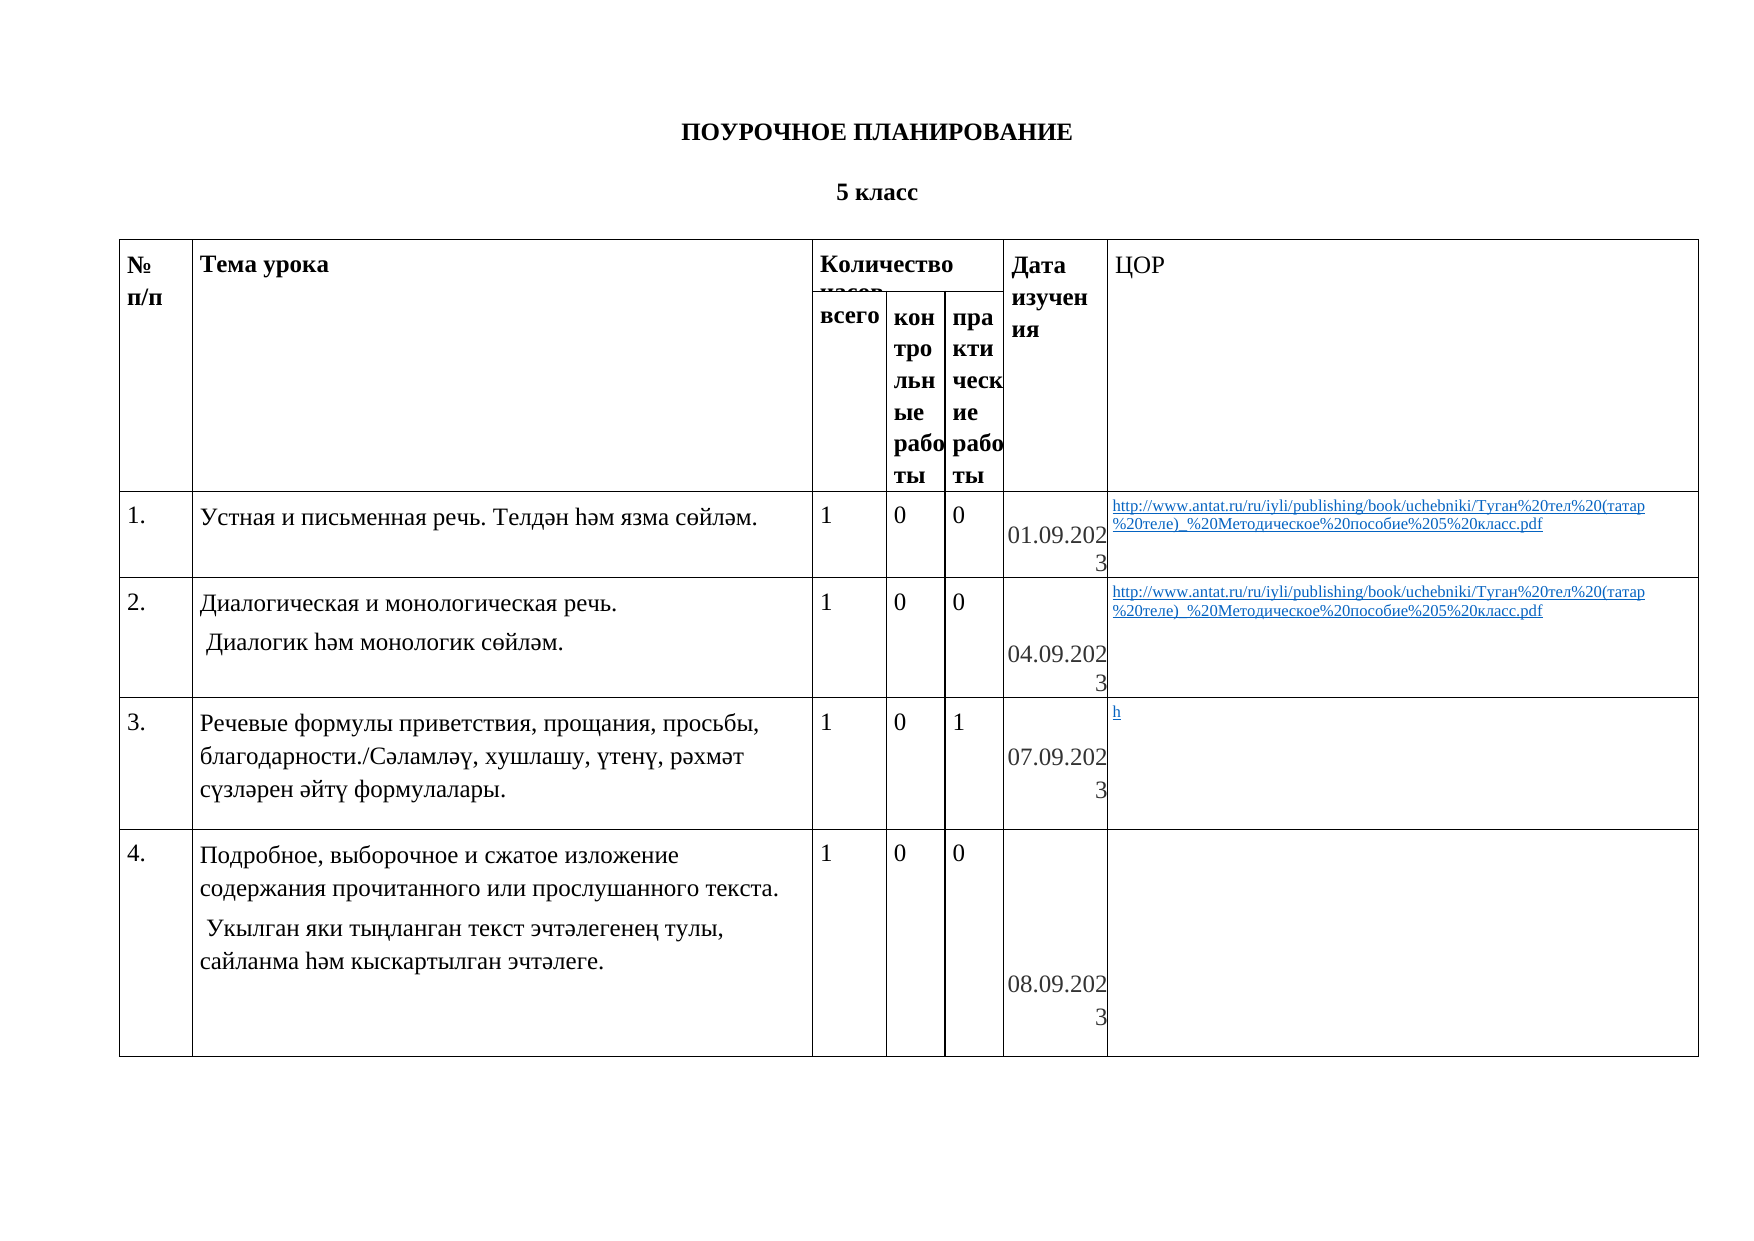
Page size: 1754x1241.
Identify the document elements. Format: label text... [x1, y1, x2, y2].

text ПОУРОЧНОЕ ПЛАНИРОВАНИЕ [118, 118, 1636, 145]
table_cell Диалогическая и монологическая речь. Диалогик һəм монологик сөйлəм. [193, 578, 812, 697]
table_header Количество часов [813, 240, 1003, 291]
table_cell 0 [887, 830, 944, 1056]
table_cell 1 [813, 492, 886, 577]
table_cell 1 [813, 698, 886, 829]
table_cell http://www.antat.ru/ru/iyli/publishing/book/uchebniki/Туган%20тел%20(татар%20теле)_%20Методическое%20пособие%205%20класс.pdf [1108, 492, 1698, 577]
table_cell 0 [887, 578, 944, 697]
text 5 класс [118, 179, 1636, 206]
table_cell 2. [120, 578, 192, 697]
table_cell [1108, 830, 1698, 1056]
table_cell 1 [946, 698, 1003, 829]
table_header Дата изучения [1004, 240, 1107, 491]
table_header Тема урока [193, 240, 812, 491]
table_cell 0 [946, 578, 1003, 697]
table_cell h [1108, 698, 1698, 829]
table_cell контрольные работы [887, 292, 944, 491]
table_cell 0 [887, 698, 944, 829]
table_cell 07.09.2023 [1004, 698, 1107, 829]
table_header ЦОР [1108, 240, 1698, 491]
table_cell 4. [120, 830, 192, 1056]
table_cell http://www.antat.ru/ru/iyli/publishing/book/uchebniki/Туган%20тел%20(татар%20теле)_%20Методическое%20пособие%205%20класс.pdf [1108, 578, 1698, 697]
table_header № п/п [120, 240, 192, 491]
table_cell 08.09.2023 [1004, 830, 1107, 1056]
table_cell 1. [120, 492, 192, 577]
table_cell Речевые формулы приветствия, прощания, просьбы, благодарности./Сəламлəү, хушлашу, үтенү, рəхмəт сүзлəрен əйтү формулалары. [193, 698, 812, 829]
table_cell 0 [946, 492, 1003, 577]
table_cell 0 [887, 492, 944, 577]
table_cell 0 [946, 830, 1003, 1056]
table_cell практические работы [946, 292, 1003, 491]
table_cell всего [813, 292, 886, 491]
table_cell Подробное, выборочное и сжатое изложение содержания прочитанного или прослушанного текста. Укылган яки тыңланган текст эчтəлегенең тулы, сайланма һəм кыскартылган эчтəлеге. [193, 830, 812, 1056]
table_cell Устная и письменная речь. Телдəн һəм язма сөйлəм. [193, 492, 812, 577]
table_cell 1 [813, 830, 886, 1056]
table_cell 1 [813, 578, 886, 697]
table_cell 3. [120, 698, 192, 829]
table_cell 04.09.2023 [1004, 578, 1107, 697]
table_cell 01.09.2023 [1004, 492, 1107, 577]
